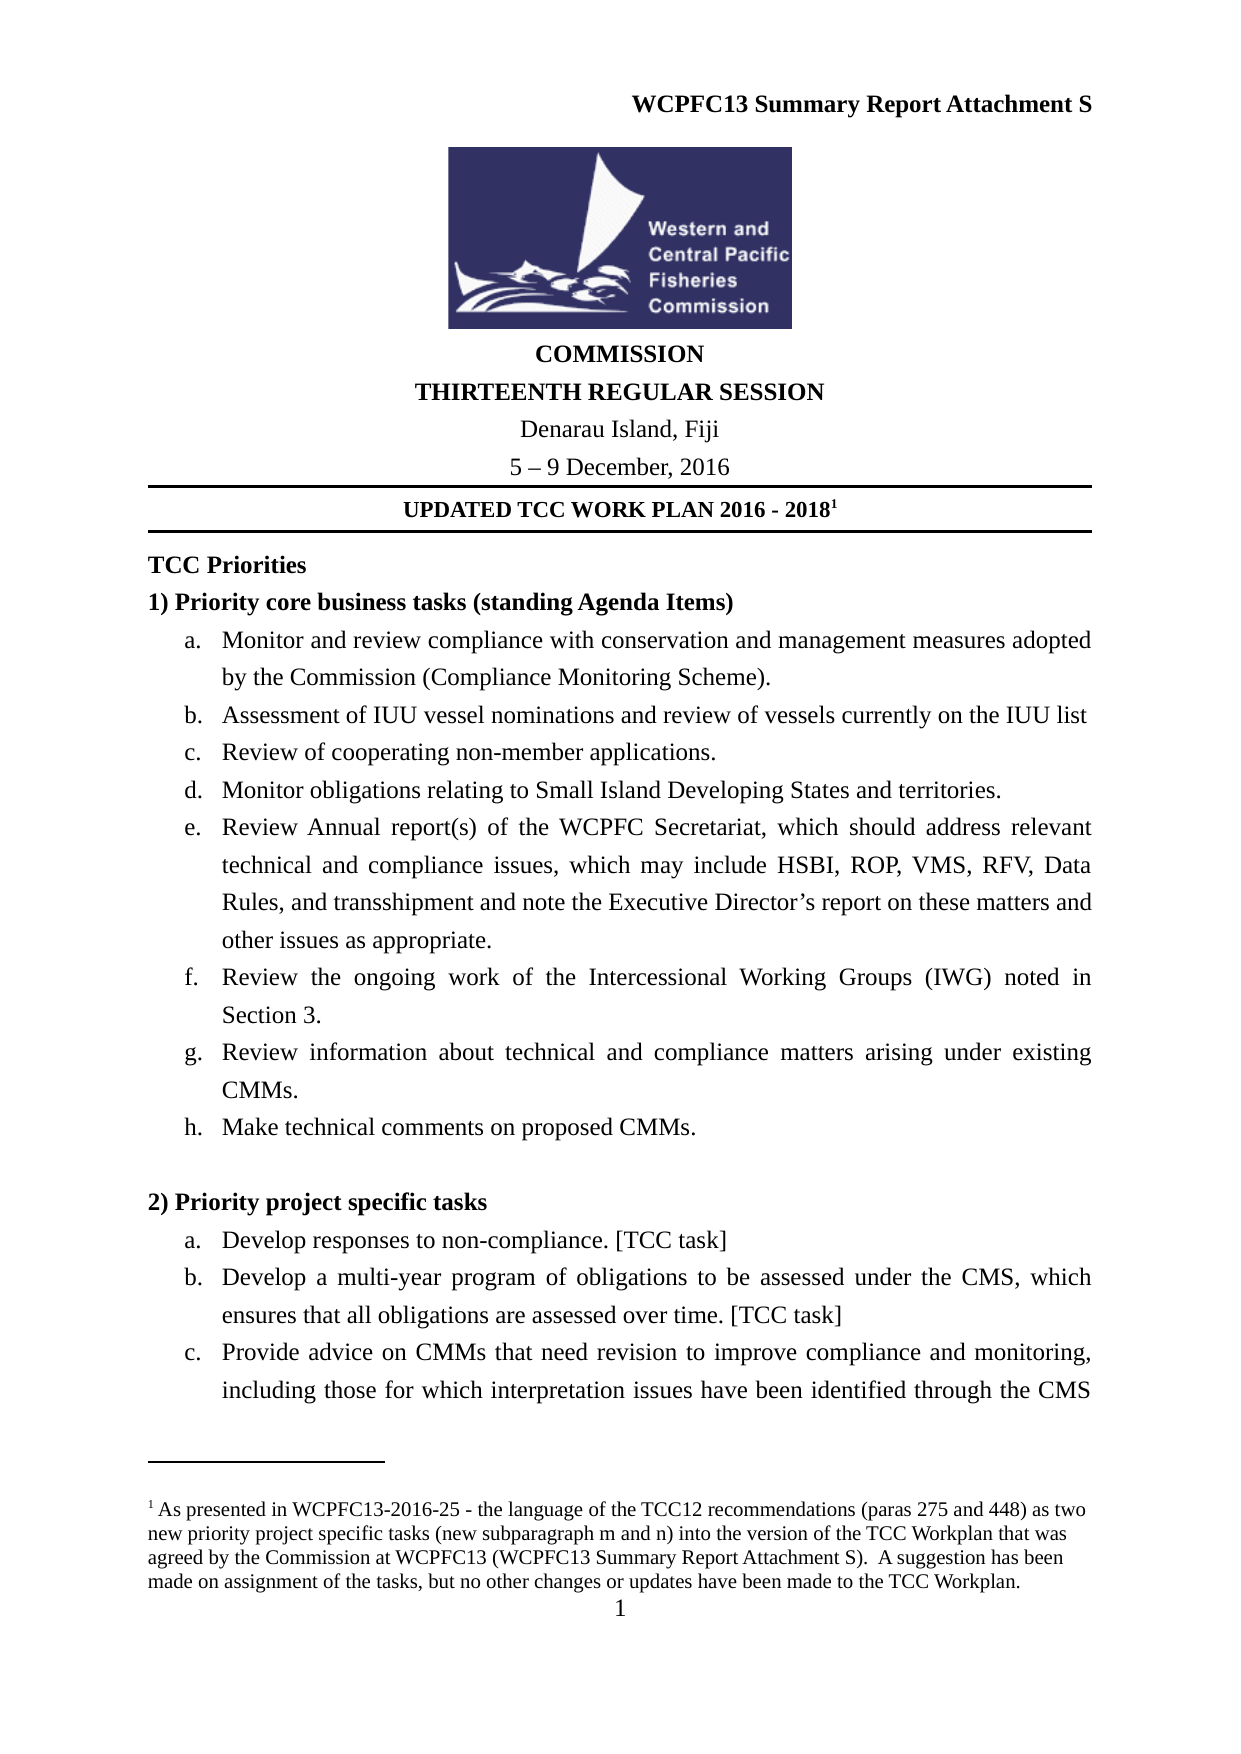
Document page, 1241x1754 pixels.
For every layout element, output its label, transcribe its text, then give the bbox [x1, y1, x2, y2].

text 2) Priority project specific tasks [148, 1183, 1092, 1221]
picture [448, 147, 792, 329]
list Develop a multi-year program of obligations to be assessed under the CMS, which ensures that all obligations are assessed over time. [TCC task] [184, 1258, 1092, 1333]
list Review the ongoing work of the Intercessional Working Groups (IWG) noted in Section 3. [184, 958, 1092, 1033]
list Review information about technical and compliance matters arising under existing CMMs. [184, 1033, 1092, 1108]
text UPDATED TCC WORK PLAN 2016 - 2018 [148, 488, 1092, 530]
list Review of cooperating non-member applications. [184, 733, 1092, 771]
list Monitor obligations relating to Small Island Developing States and territories. [184, 771, 1092, 808]
text COMMISSION [157, 335, 1082, 373]
text 1) Priority core business tasks (standing Agenda Items) [148, 583, 1092, 621]
text THIRTEENTH REGULAR SESSION [157, 373, 1082, 410]
text 5 – 9 December, 2016 [157, 448, 1082, 485]
list Monitor and review compliance with conservation and management measures adopted by the Commission (Compliance Monitoring Scheme). [184, 621, 1092, 696]
list Assessment of IUU vessel nominations and review of vessels currently on the IUU list [184, 696, 1092, 733]
text Denarau Island, Fiji [157, 410, 1082, 448]
list Develop responses to non-compliance. [TCC task] [184, 1221, 1092, 1258]
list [184, 1333, 1092, 1408]
text TCC Priorities [148, 546, 1092, 583]
list Make technical comments on proposed CMMs. [184, 1108, 1092, 1146]
list Review Annual report(s) of the WCPFC Secretariat, which should address relevant technical and compliance issues, which may include HSBI, ROP, VMS, RFV, Data Rules, and transshipment and note the Executive Director’s report on these matters and other issues as appropriate. [184, 808, 1092, 958]
